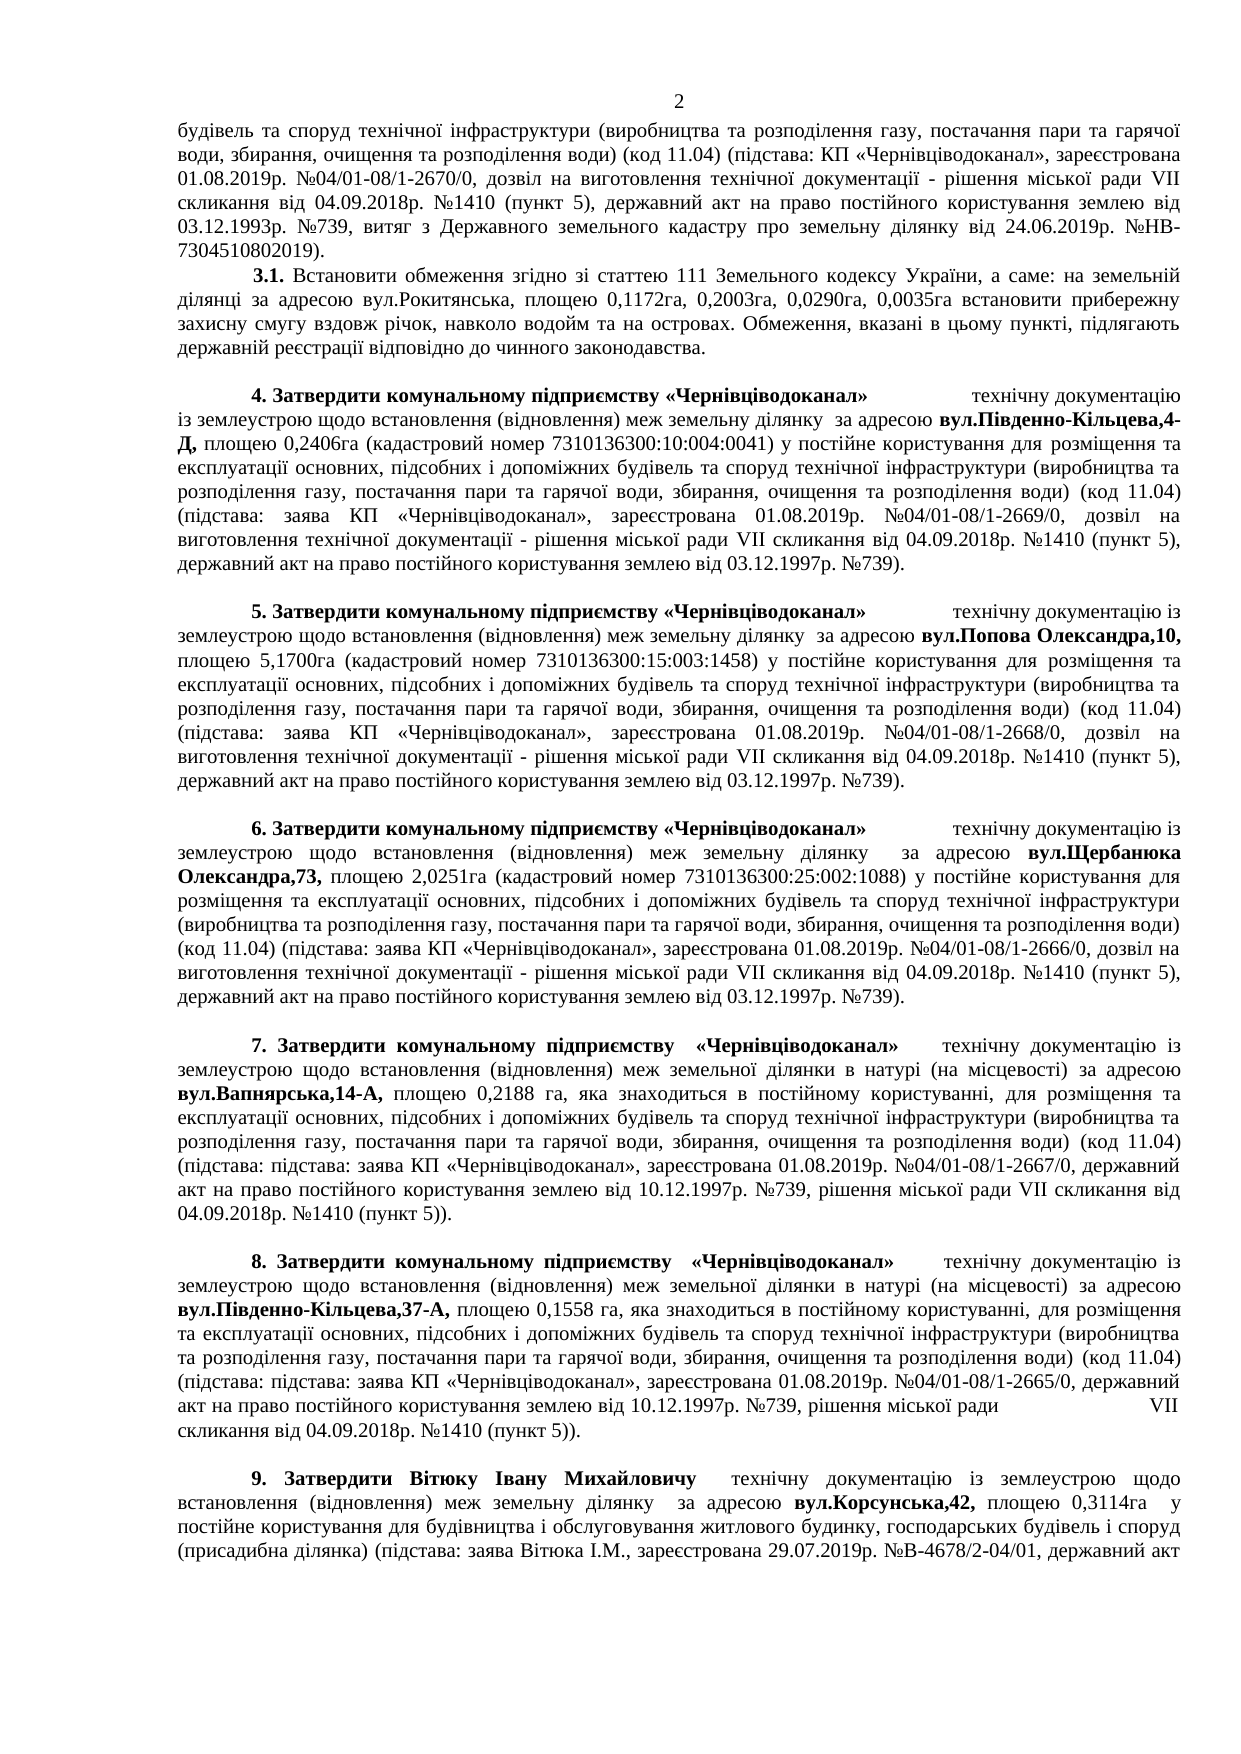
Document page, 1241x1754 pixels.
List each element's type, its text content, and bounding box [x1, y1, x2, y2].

text 7. Затвердити комунальному підприємству «Чернівціводоканал» технічну документацію із землеустрою щодо встановлення (відновлення) меж земельної ділянки в натурі (на місцевості) за адресою вул.Вапнярська,14-А, площею 0,2188 га, яка знаходиться в постійному користуванні, для розміщення та експлуатації основних, підсобних і допоміжних будівель та споруд технічної інфраструктури (виробництва та розподілення газу, постачання пари та гарячої води, збирання, очищення та розподілення води) (код 11.04) (підстава: підстава: заява КП «Чернівціводоканал», зареєстрована 01.08.2019р. №04/01-08/1-2667/0, державний акт на право постійного користування землею від 10.12.1997р. №739, рішення міської ради VII скликання від 04.09.2018р. №1410 (пункт 5)). [177, 1129, 1181, 1225]
text 3.1. Встановити обмеження згідно зі статтею 111 Земельного кодексу України, а саме: на земельній ділянці за адресою вул.Рокитянська, площею 0,1172га, 0,2003га, 0,0290га, 0,0035га встановити прибережну захисну смугу вздовж річок, навколо водойм та на островах. Обмеження, вказані в цьому пункті, підлягають державній реєстрації відповідно до чинного законодавства. [177, 262, 1181, 359]
text 4. Затвердити комунальному підприємству «Чернівціводоканал» технічну документацію із землеустрою щодо встановлення (відновлення) меж земельну ділянку за адресою вул.Південно-Кільцева,4-Д, площею 0,2406га (кадастровий номер 7310136300:10:004:0041) у постійне користування для розміщення та експлуатації основних, підсобних і допоміжних будівель та споруд технічної інфраструктури (виробництва та розподілення газу, постачання пари та гарячої води, збирання, очищення та розподілення води) (код 11.04) (підстава: заява КП «Чернівціводоканал», зареєстрована 01.08.2019р. №04/01-08/1-2669/0, дозвіл на виготовлення технічної документації - рішення міської ради VІІ скликання від 04.09.2018р. №1410 (пункт 5), державний акт на право постійного користування землею від 03.12.1997р. №739). [177, 383, 1181, 455]
text 5. Затвердити комунальному підприємству «Чернівціводоканал» технічну документацію із землеустрою щодо встановлення (відновлення) меж земельну ділянку за адресою вул.Попова Олександра,10, площею 5,1700га (кадастровий номер 7310136300:15:003:1458) у постійне користування для розміщення та експлуатації основних, підсобних і допоміжних будівель та споруд технічної інфраструктури (виробництва та розподілення газу, постачання пари та гарячої води, збирання, очищення та розподілення води) (код 11.04) (підстава: заява КП «Чернівціводоканал», зареєстрована 01.08.2019р. №04/01-08/1-2668/0, дозвіл на виготовлення технічної документації - рішення міської ради VІІ скликання від 04.09.2018р. №1410 (пункт 5), державний акт на право постійного користування землею від 03.12.1997р. №739). [177, 696, 1181, 792]
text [177, 142, 1181, 262]
text 4. Затвердити комунальному підприємству «Чернівціводоканал» технічну документацію із землеустрою щодо встановлення (відновлення) меж земельну ділянку за адресою вул.Південно-Кільцева,4-Д, площею 0,2406га (кадастровий номер 7310136300:10:004:0041) у постійне користування для розміщення та експлуатації основних, підсобних і допоміжних будівель та споруд технічної інфраструктури (виробництва та розподілення газу, постачання пари та гарячої води, збирання, очищення та розподілення води) (код 11.04) (підстава: заява КП «Чернівціводоканал», зареєстрована 01.08.2019р. №04/01-08/1-2669/0, дозвіл на виготовлення технічної документації - рішення міської ради VІІ скликання від 04.09.2018р. №1410 (пункт 5), державний акт на право постійного користування землею від 03.12.1997р. №739). [177, 479, 1181, 575]
text 5. Затвердити комунальному підприємству «Чернівціводоканал» технічну документацію із землеустрою щодо встановлення (відновлення) меж земельну ділянку за адресою вул.Попова Олександра,10, площею 5,1700га (кадастровий номер 7310136300:15:003:1458) у постійне користування для розміщення та експлуатації основних, підсобних і допоміжних будівель та споруд технічної інфраструктури (виробництва та розподілення газу, постачання пари та гарячої води, збирання, очищення та розподілення води) (код 11.04) (підстава: заява КП «Чернівціводоканал», зареєстрована 01.08.2019р. №04/01-08/1-2668/0, дозвіл на виготовлення технічної документації - рішення міської ради VІІ скликання від 04.09.2018р. №1410 (пункт 5), державний акт на право постійного користування землею від 03.12.1997р. №739). [177, 599, 1181, 672]
text 7. Затвердити комунальному підприємству «Чернівціводоканал» технічну документацію із землеустрою щодо встановлення (відновлення) меж земельної ділянки в натурі (на місцевості) за адресою вул.Вапнярська,14-А, площею 0,2188 га, яка знаходиться в постійному користуванні, для розміщення та експлуатації основних, підсобних і допоміжних будівель та споруд технічної інфраструктури (виробництва та розподілення газу, постачання пари та гарячої води, збирання, очищення та розподілення води) (код 11.04) (підстава: підстава: заява КП «Чернівціводоканал», зареєстрована 01.08.2019р. №04/01-08/1-2667/0, державний акт на право постійного користування землею від 10.12.1997р. №739, рішення міської ради VII скликання від 04.09.2018р. №1410 (пункт 5)). [177, 1032, 1181, 1105]
text 6. Затвердити комунальному підприємству «Чернівціводоканал» технічну документацію із землеустрою щодо встановлення (відновлення) меж земельну ділянку за адресою вул.Щербанюка Олександра,73, площею 2,0251га (кадастровий номер 7310136300:25:002:1088) у постійне користування для розміщення та експлуатації основних, підсобних і допоміжних будівель та споруд технічної інфраструктури (виробництва та розподілення газу, постачання пари та гарячої води, збирання, очищення та розподілення води) (код 11.04) (підстава: заява КП «Чернівціводоканал», зареєстрована 01.08.2019р. №04/01-08/1-2666/0, дозвіл на виготовлення технічної документації - рішення міської ради VІІ скликання від 04.09.2018р. №1410 (пункт 5), державний акт на право постійного користування землею від 03.12.1997р. №739). [177, 816, 1181, 888]
text 6. Затвердити комунальному підприємству «Чернівціводоканал» технічну документацію із землеустрою щодо встановлення (відновлення) меж земельну ділянку за адресою вул.Щербанюка Олександра,73, площею 2,0251га (кадастровий номер 7310136300:25:002:1088) у постійне користування для розміщення та експлуатації основних, підсобних і допоміжних будівель та споруд технічної інфраструктури (виробництва та розподілення газу, постачання пари та гарячої води, збирання, очищення та розподілення води) (код 11.04) (підстава: заява КП «Чернівціводоканал», зареєстрована 01.08.2019р. №04/01-08/1-2666/0, дозвіл на виготовлення технічної документації - рішення міської ради VІІ скликання від 04.09.2018р. №1410 (пункт 5), державний акт на право постійного користування землею від 03.12.1997р. №739). [177, 936, 1181, 1008]
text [177, 1466, 1181, 1562]
text 8. Затвердити комунальному підприємству «Чернівціводоканал» технічну документацію із землеустрою щодо встановлення (відновлення) меж земельної ділянки в натурі (на місцевості) за адресою вул.Південно-Кільцева,37-А, площею 0,1558 га, яка знаходиться в постійному користуванні, для розміщення та експлуатації основних, підсобних і допоміжних будівель та споруд технічної інфраструктури (виробництва та розподілення газу, постачання пари та гарячої води, збирання, очищення та розподілення води) (код 11.04) (підстава: підстава: заява КП «Чернівціводоканал», зареєстрована 01.08.2019р. №04/01-08/1-2665/0, державний акт на право постійного користування землею від 10.12.1997р. №739, рішення міської ради VII скликання від 04.09.2018р. №1410 (пункт 5)). [177, 1345, 1181, 1442]
text 8. Затвердити комунальному підприємству «Чернівціводоканал» технічну документацію із землеустрою щодо встановлення (відновлення) меж земельної ділянки в натурі (на місцевості) за адресою вул.Південно-Кільцева,37-А, площею 0,1558 га, яка знаходиться в постійному користуванні, для розміщення та експлуатації основних, підсобних і допоміжних будівель та споруд технічної інфраструктури (виробництва та розподілення газу, постачання пари та гарячої води, збирання, очищення та розподілення води) (код 11.04) (підстава: підстава: заява КП «Чернівціводоканал», зареєстрована 01.08.2019р. №04/01-08/1-2665/0, державний акт на право постійного користування землею від 10.12.1997р. №739, рішення міської ради VII скликання від 04.09.2018р. №1410 (пункт 5)). [177, 1249, 1181, 1321]
